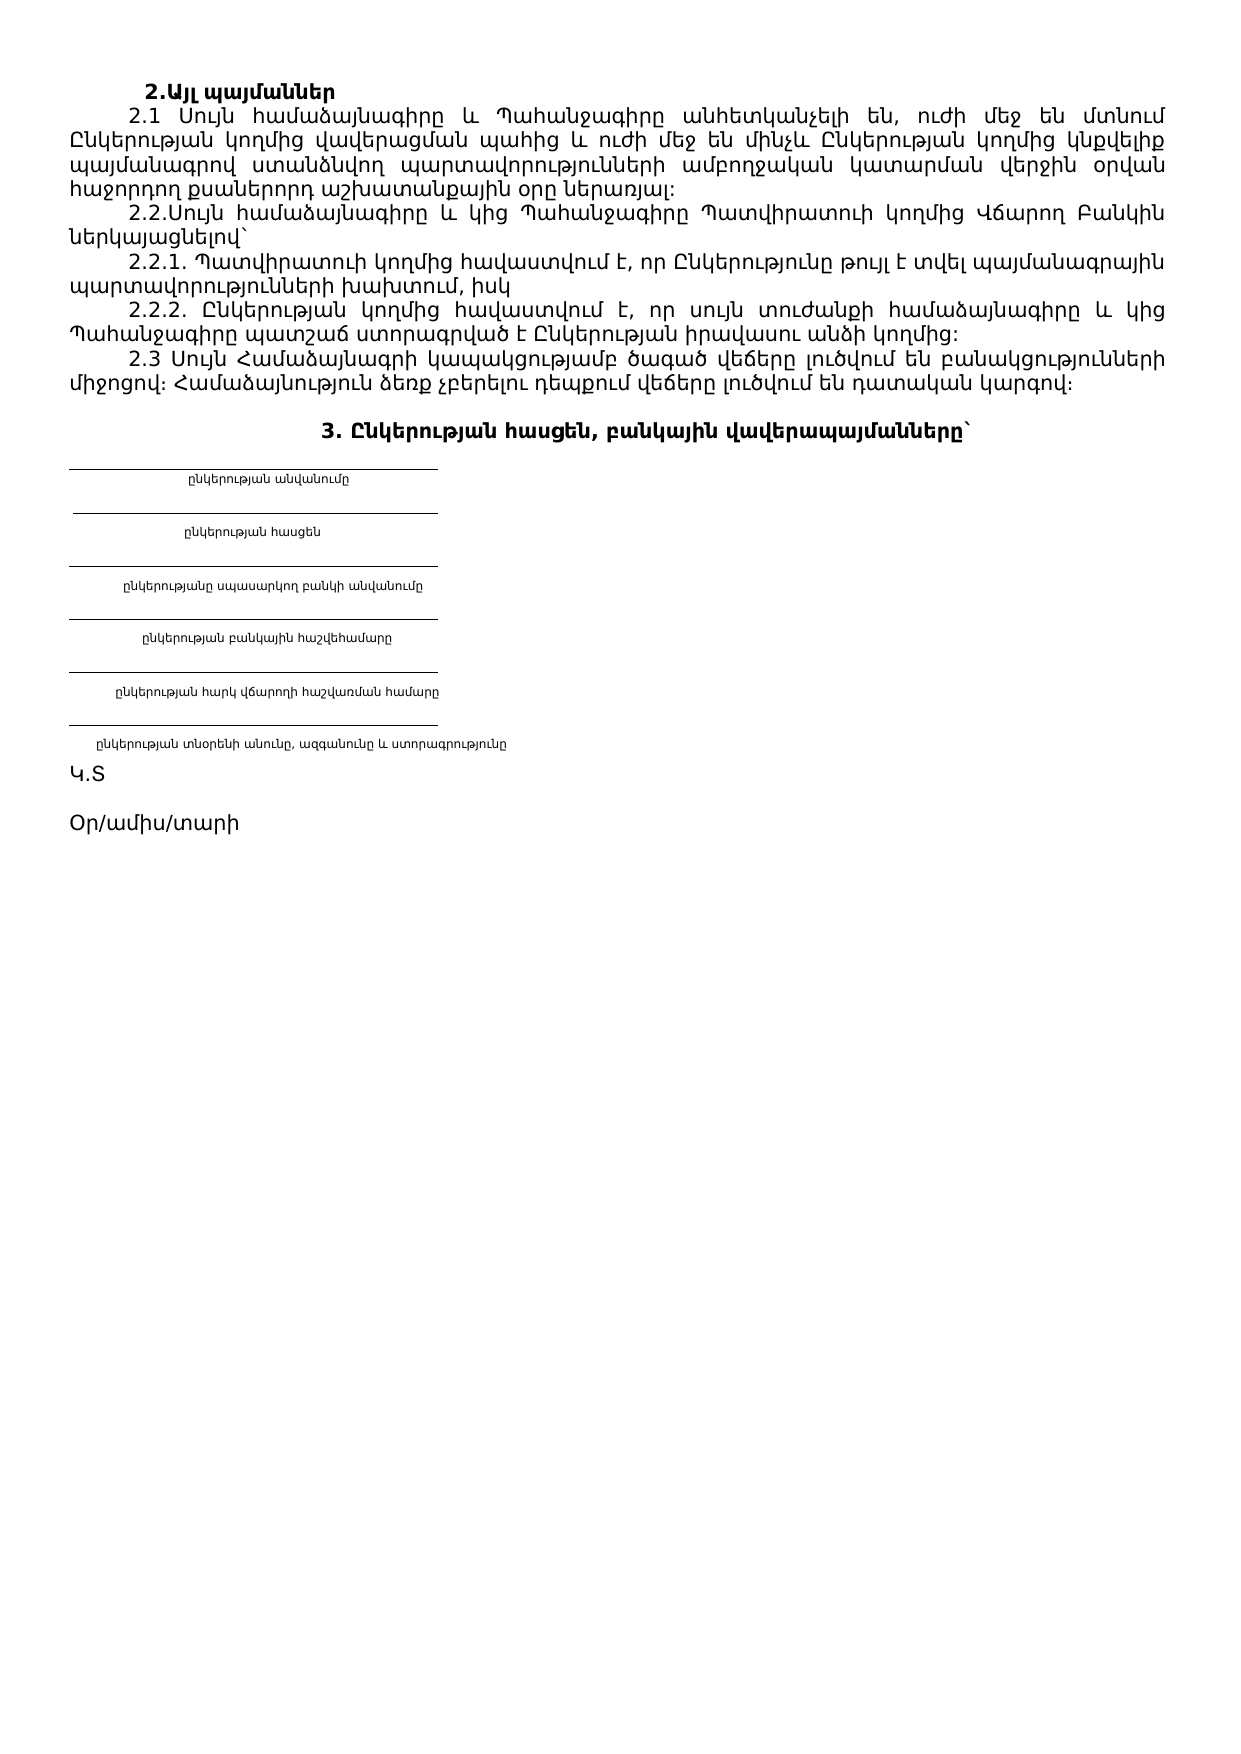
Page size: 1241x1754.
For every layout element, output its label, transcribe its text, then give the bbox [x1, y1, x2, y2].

text Օր/ամիս/տարի [69, 811, 1167, 835]
text ընկերության տնօրենի անունը, ազգանունը և ստորագրությունը [69, 738, 1167, 762]
text 2.2.Սույն համաձայնագիրը և կից Պահանջագիրը Պատվիրատուի կողմից Վճարող Բանկին ներկայացնելով` [69, 201, 1167, 250]
text 2.2.1. Պատվիրատուի կողմից հավաստվում է, որ Ընկերությունը թույլ է տվել պայմանագրային պարտավորությունների խախտում, իսկ [69, 250, 1167, 298]
text ընկերության հարկ վճարողի հաշվառման համարը [69, 685, 1167, 709]
text 2.1 Սույն համաձայնագիրը և Պահանջագիրը անհետկանչելի են, ուժի մեջ են մտնում Ընկերության կողմից վավերացման պահից և ուժի մեջ են մինչև Ընկերության կողմից կնքվելիք պայմանագրով ստանձնվող պարտավորությունների ամբողջական կատարման վերջին օրվան հաջորդող քսաներորդ աշխատանքային օրը ներառյալ: [69, 104, 1167, 201]
text 2.2.2. Ընկերության կողմից հավաստվում է, որ սույն տուժանքի համաձայնագիրը և կից Պահանջագիրը պատշաճ ստորագրված է Ընկերության իրավասու անձի կողմից: [69, 298, 1167, 347]
text Կ.Տ [69, 762, 1167, 786]
text 3. Ընկերության հասցեն, բանկային վավերապայմանները` [69, 419, 1167, 444]
text ընկերության անվանումը [69, 473, 1167, 497]
text 2.Այլ պայմաններ [144, 80, 1167, 104]
text ընկերության հասցեն [69, 526, 1167, 550]
text ընկերության բանկային հաշվեհամարը [69, 632, 1167, 656]
text 2.3 Սույն Համաձայնագրի կապակցությամբ ծագած վեճերը լուծվում են բանակցությունների միջոցով։ Համաձայնություն ձեռք չբերելու դեպքում վեճերը լուծվում են դատական կարգով։ [69, 347, 1167, 395]
text ընկերությանը սպասարկող բանկի անվանումը [69, 579, 1167, 603]
